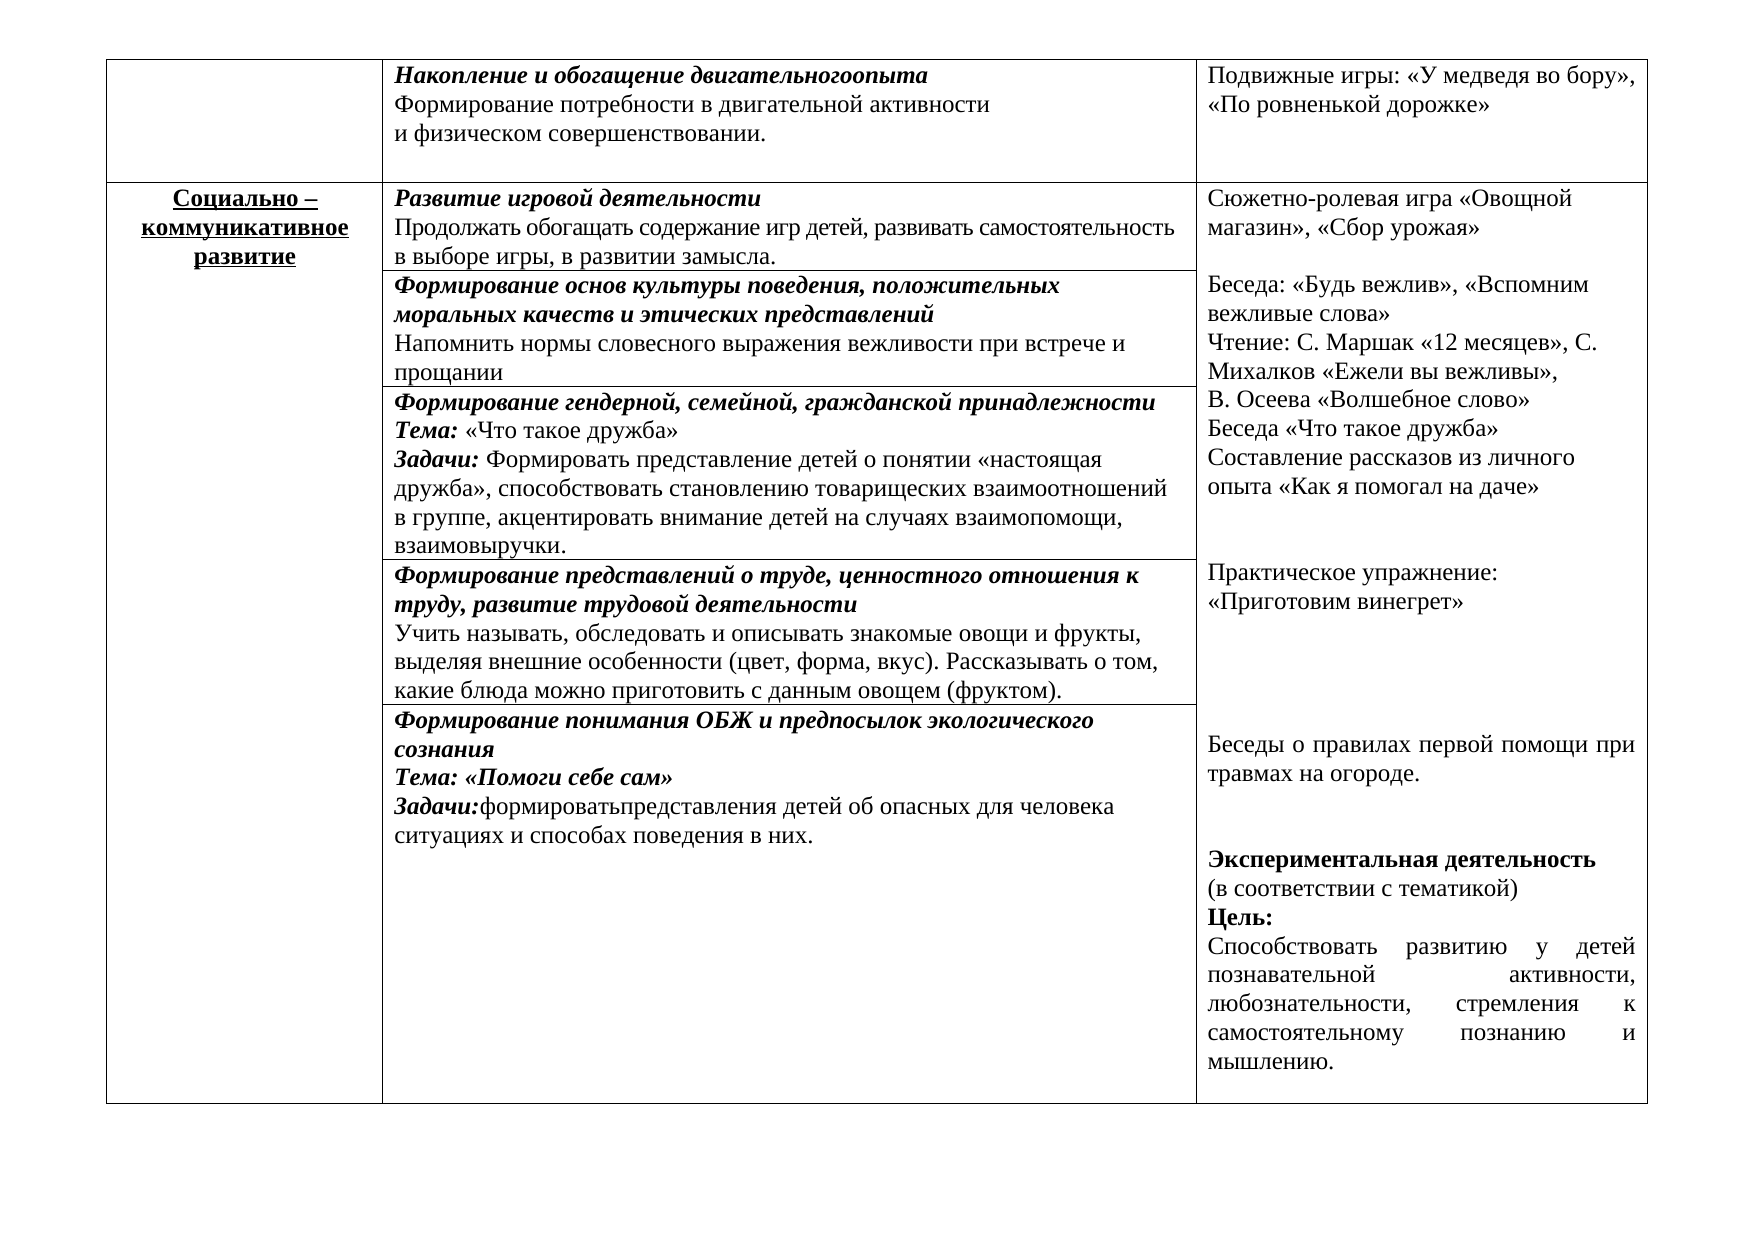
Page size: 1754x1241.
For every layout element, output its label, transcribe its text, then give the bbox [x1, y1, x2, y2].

table_cell Социально – коммуникативное развитие [107, 183, 382, 1103]
table_cell Развитие игровой деятельности Продолжать обогащать содержание игр детей, развивать самостоятельность в выборе игры, в развитии замысла. [383, 183, 1196, 269]
table_cell Формирование представлений о труде, ценностного отношения к труду, развитие трудовой деятельности Учить называть, обследовать и описывать знакомые овощи и фрукты, выделяя внешние особенности (цвет, форма, вкус). Рассказывать о том, какие блюда можно приготовить с данным овощем (фруктом). [383, 560, 1196, 704]
table_cell Сюжетно-ролевая игра «Овощной магазин», «Сбор урожая» Беседа: «Будь вежлив», «Вспомним вежливые слова» Чтение: С. Маршак «12 месяцев», С. Михалков «Ежели вы вежливы», В. Осеева «Волшебное слово» Беседа «Что такое дружба» Составление рассказов из личного опыта «Как я помогал на даче» Практическое упражнение: «Приготовим винегрет» Беседы о правилах первой помощи при травмах на огороде. Экспериментальная деятельность (в соответствии с тематикой) Цель: Способствовать развитию у детей познавательной активности, любознательности, стремления к самостоятельному познанию и мышлению. [1197, 183, 1647, 1103]
table_cell Формирование гендерной, семейной, гражданской принадлежности Тема: «Что такое дружба» Задачи: Формировать представление детей о понятии «настоящая дружба», способствовать становлению товарищеских взаимоотношений в группе, акцентировать внимание детей на случаях взаимопомощи, взаимовыручки. [383, 387, 1196, 559]
table_cell Формирование понимания ОБЖ и предпосылок экологического сознания Тема: «Помоги себе сам» Задачи:формироватьпредставления детей об опасных для человека ситуациях и способах поведения в них. [383, 705, 1196, 1103]
table_cell Накопление и обогащение двигательногоопыта Формирование потребности в двигательной активности и физическом совершенствовании. [383, 60, 1196, 182]
table_cell Формирование основ культуры поведения, положительных моральных качеств и этических представлений Напомнить нормы словесного выражения вежливости при встрече и прощании [383, 271, 1196, 386]
